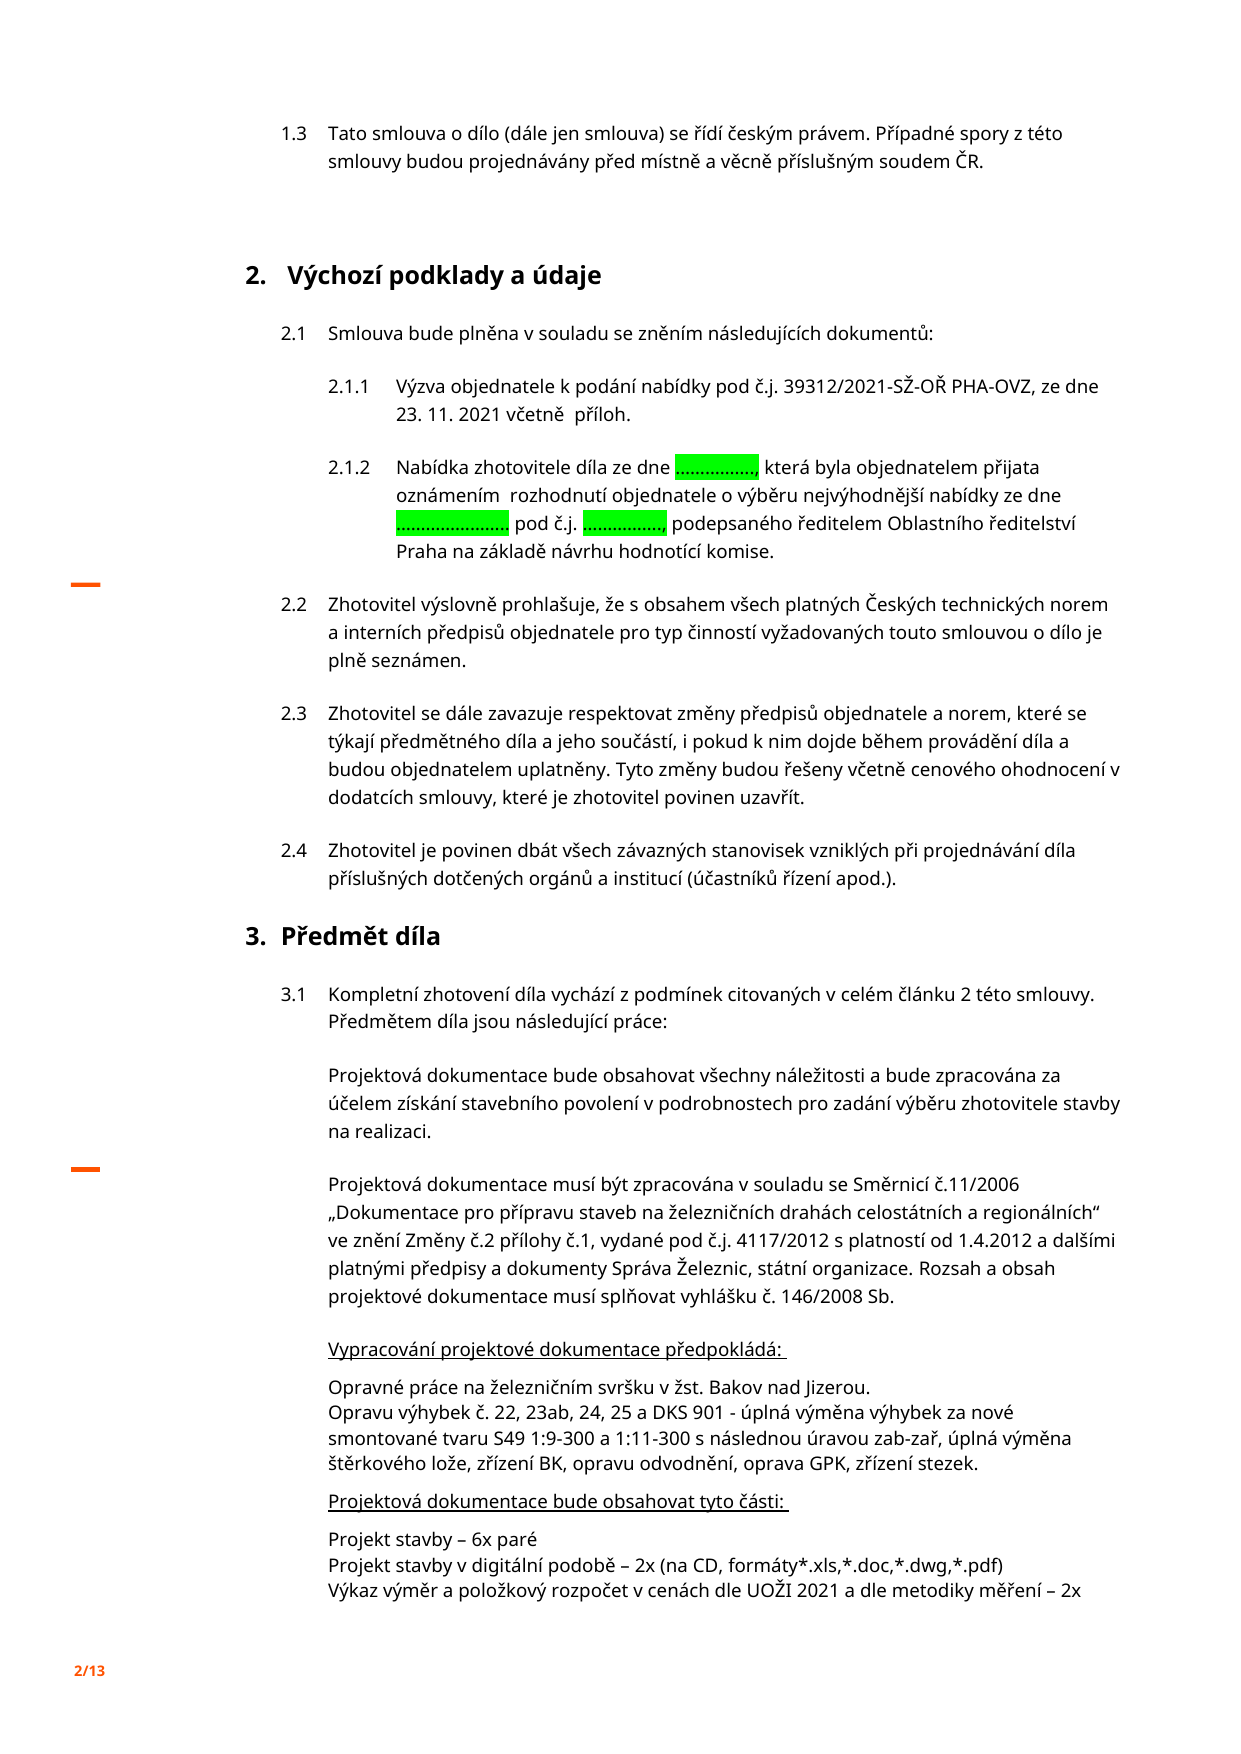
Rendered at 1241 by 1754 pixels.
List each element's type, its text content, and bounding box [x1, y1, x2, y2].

text Projekt stavby – 6x paré [328, 1527, 1122, 1552]
list Zhotovitel je povinen dbát všech závazných stanovisek vzniklých při projednávání díla příslušných dotčených orgánů a institucí (účastníků řízení apod.). [281, 837, 1122, 891]
text Projektová dokumentace musí být zpracována v souladu se Směrnicí č.11/2006 „Dokumentace pro přípravu staveb na železničních drahách celostátních a regionálních“ ve znění Změny č.2 přílohy č.1, vydané pod č.j. 4117/2012 s platností od 1.4.2012 a dalšími platnými předpisy a dokumenty Správa Železnic, státní organizace. Rozsah a obsah projektové dokumentace musí splňovat vyhlášku č. 146/2008 Sb. [328, 1171, 1122, 1308]
list Smlouva bude plněna v souladu se zněním následujících dokumentů: [281, 320, 1122, 346]
text Výkaz výměr a položkový rozpočet v cenách dle UOŽI 2021 a dle metodiky měření – 2x [328, 1578, 1122, 1603]
text Opravné práce na železničním svršku v žst. Bakov nad Jizerou. Opravu výhybek č. 22, 23ab, 24, 25 a DKS 901 - úplná výměna výhybek za nové smontované tvaru S49 1:9-300 a 1:11-300 s následnou úravou zab-zař, úplná výměna štěrkového lože, zřízení BK, opravu odvodnění, oprava GPK, zřízení stezek. [328, 1374, 1122, 1476]
text Projektová dokumentace bude obsahovat tyto části: [328, 1489, 1122, 1514]
list Zhotovitel výslovně prohlašuje, že s obsahem všech platných Českých technických norem a interních předpisů objednatele pro typ činností vyžadovaných touto smlouvou o dílo je plně seznámen. [281, 591, 1122, 673]
text Vypracování projektové dokumentace předpokládá: [328, 1336, 1122, 1362]
text Projektová dokumentace bude obsahovat všechny náležitosti a bude zpracována za účelem získání stavebního povolení v podrobnostech pro zadání výběru zhotovitele stavby na realizaci. [328, 1062, 1122, 1143]
list Kompletní zhotovení díla vychází z podmínek citovaných v celém článku 2 této smlouvy. Předmětem díla jsou následující práce: [281, 981, 1122, 1034]
list Zhotovitel se dále zavazuje respektovat změny předpisů objednatele a norem, které se týkají předmětného díla a jeho součástí, i pokud k nim dojde během provádění díla a budou objednatelem uplatněny. Tyto změny budou řešeny včetně cenového ohodnocení v dodatcích smlouvy, které je zhotovitel povinen uzavřít. [281, 700, 1122, 810]
list Tato smlouva o dílo (dále jen smlouva) se řídí českým právem. Případné spory z této smlouvy budou projednávány před místně a věcně příslušným soudem ČR. [281, 121, 1122, 230]
list Předmět díla [245, 918, 1122, 952]
text Projekt stavby v digitální podobě – 2x (na CD, formáty*.xls,*.doc,*.dwg,*.pdf) [328, 1552, 1122, 1578]
list Výzva objednatele k podání nabídky pod č.j. 39312/2021-SŽ-OŘ PHA-OVZ, ze dne 23. 11. 2021 včetně příloh. [328, 373, 1122, 427]
list Výchozí podklady a údaje [245, 258, 1122, 292]
list Nabídka zhotovitele díla ze dne ……………., která byla objednatelem přijata oznámením rozhodnutí objednatele o výběru nejvýhodnější nabídky ze dne ………………….. pod č.j. ……………., podepsaného ředitelem Oblastního ředitelství Praha na základě návrhu hodnotící komise. [328, 454, 1122, 564]
